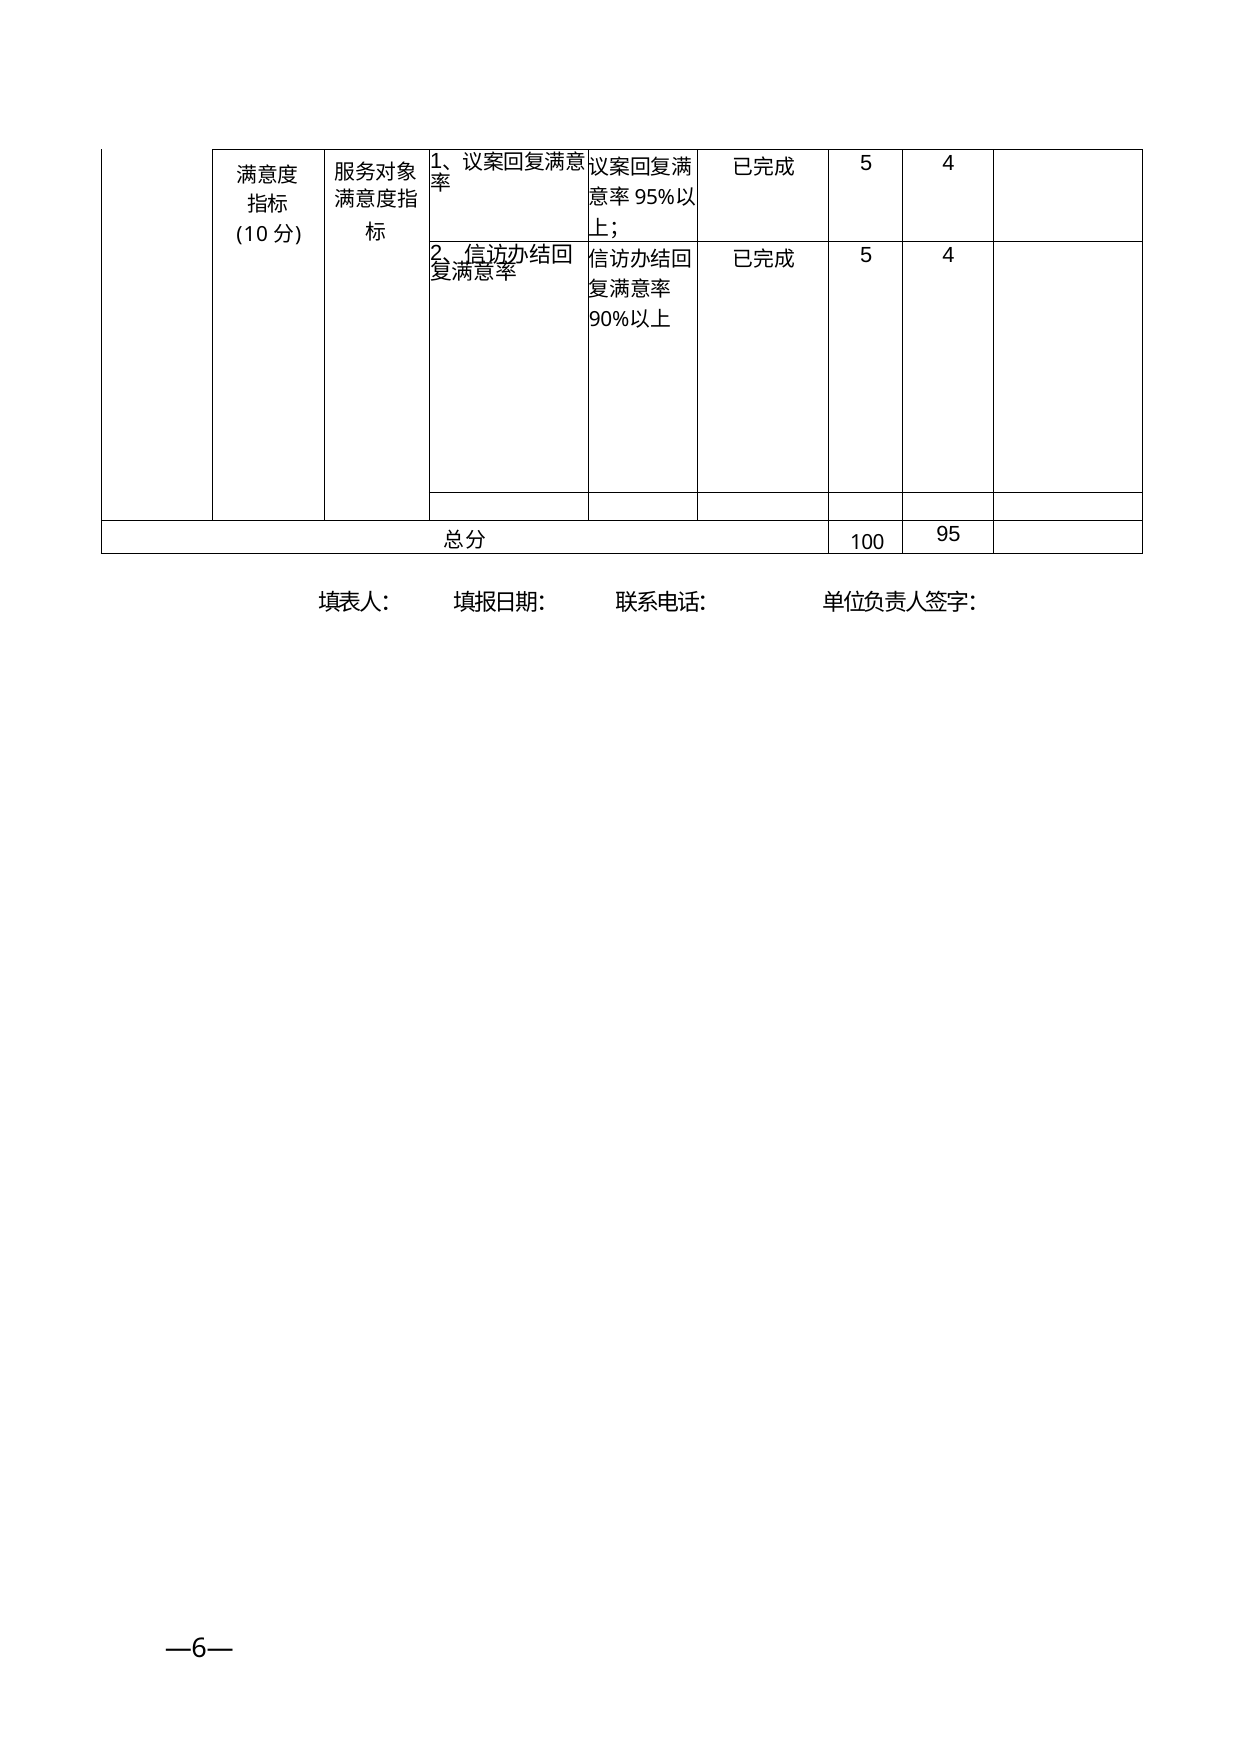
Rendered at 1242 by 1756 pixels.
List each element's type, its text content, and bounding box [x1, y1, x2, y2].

table_cell 1、议案回复满意率 [430, 150, 588, 241]
table_cell 4 [903, 150, 993, 241]
table_cell 2、信访办结回复满意率 [430, 242, 588, 492]
table_cell [829, 493, 902, 520]
table_cell 信访办结回复满意率90%以上 [589, 242, 697, 492]
table_cell [589, 493, 697, 520]
table_cell 4 [903, 242, 993, 492]
table_cell 议案回复满意率95%以上； [589, 150, 697, 241]
table_cell [994, 150, 1142, 241]
text 填表人： 填报日期： 联系电话： 单位负责人签字： [167, 585, 1143, 617]
table_cell [994, 242, 1142, 492]
table_cell 5 [829, 150, 902, 241]
table_cell 总分 [102, 521, 828, 552]
table_cell 5 [829, 242, 902, 492]
table_cell 100 [829, 521, 902, 552]
table_cell [994, 493, 1142, 520]
table_cell 满意度 指标 (10分) [213, 150, 324, 520]
table_cell [903, 493, 993, 520]
table_cell 95 [903, 521, 993, 552]
table_cell [698, 493, 828, 520]
table_cell [430, 493, 588, 520]
table_cell 已完成 [698, 150, 828, 241]
table_cell 已完成 [698, 242, 828, 492]
table_cell 服务对象 满意度指 标 [325, 150, 429, 520]
table_cell [994, 521, 1142, 552]
